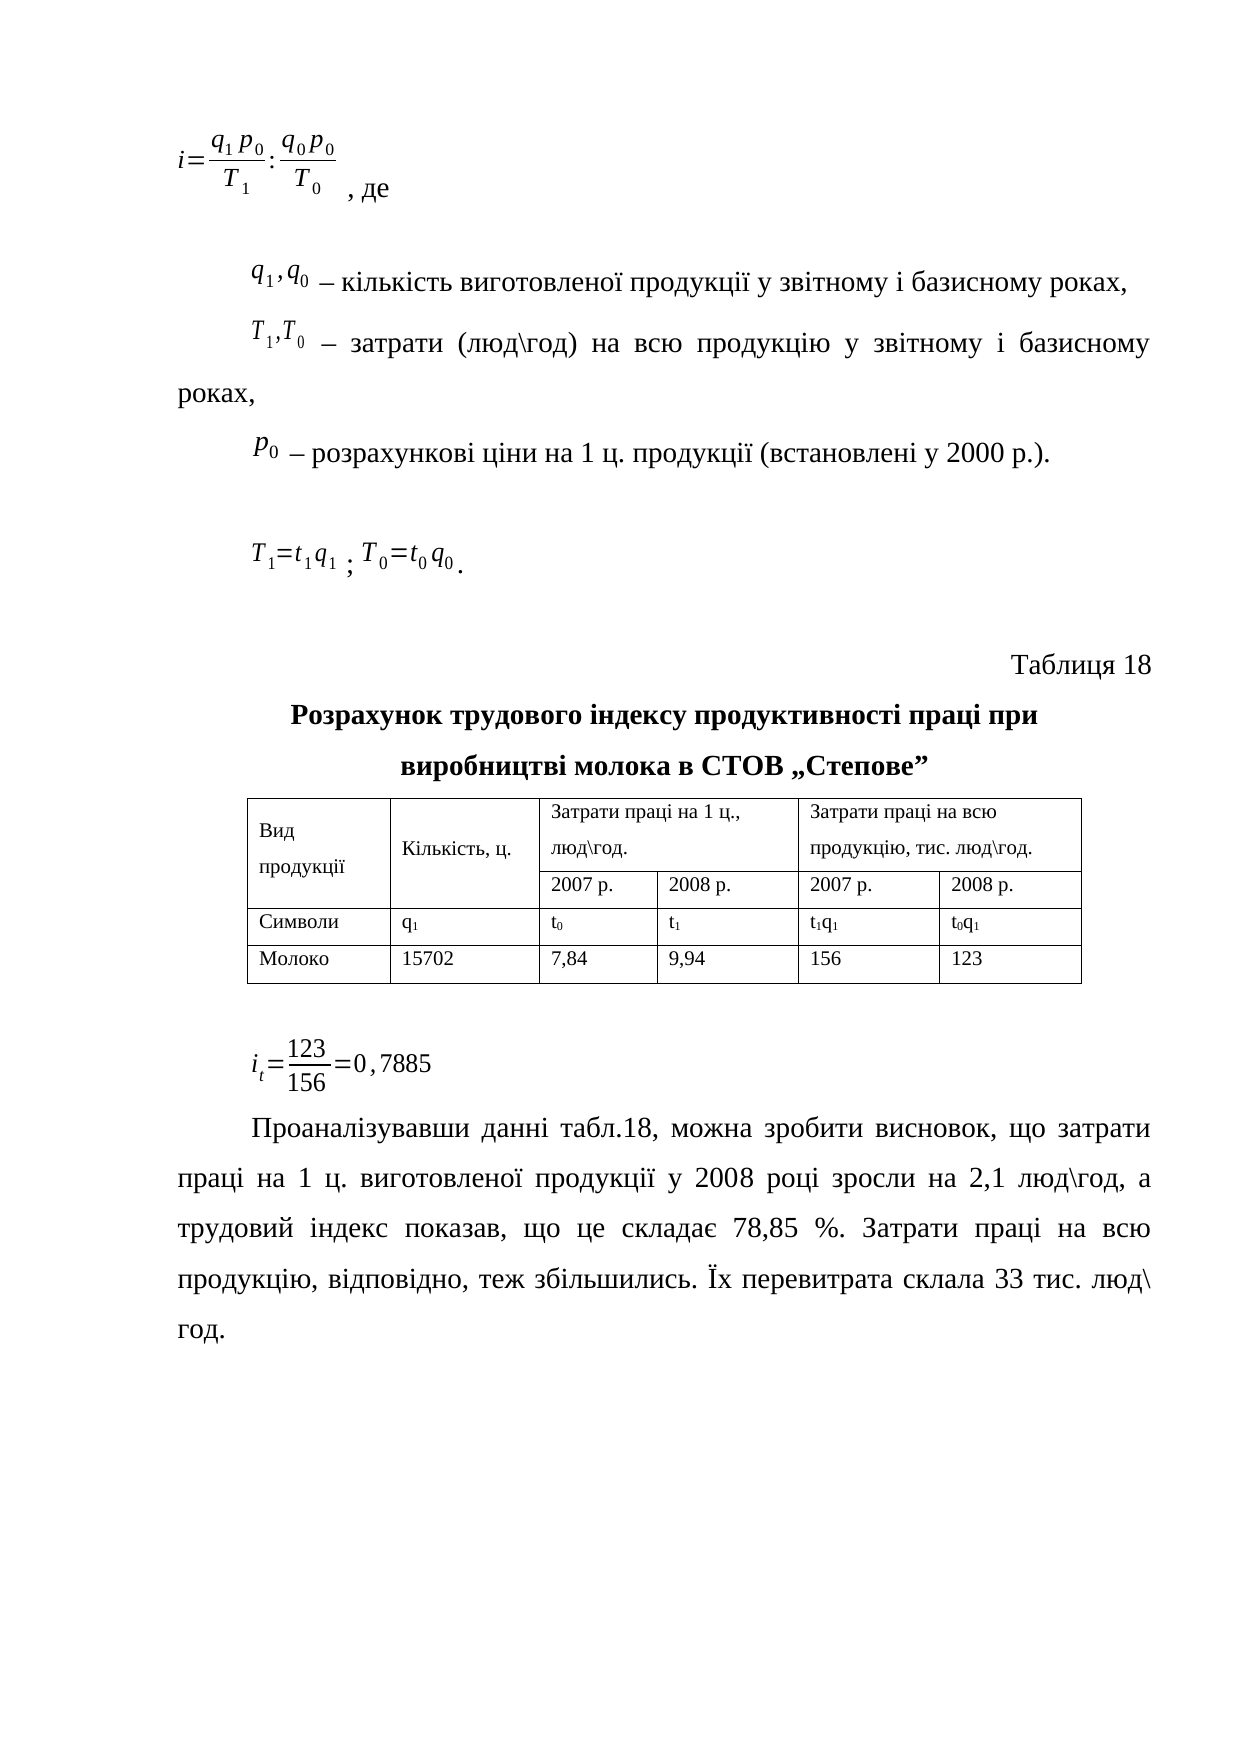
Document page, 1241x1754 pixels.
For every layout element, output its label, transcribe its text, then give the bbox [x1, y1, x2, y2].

table_cell t1q1 [799, 909, 939, 945]
table_header Кількість, ц. [391, 799, 539, 908]
table_cell q1 [391, 909, 539, 945]
table_cell 7,84 [540, 946, 657, 982]
table_cell 2007 р. [799, 872, 939, 908]
text Розрахунок трудового індексу продуктивності праці при [177, 697, 1152, 731]
table_cell Символи [248, 909, 390, 945]
table_header Вид продукції [248, 799, 390, 908]
table_cell t0q1 [940, 909, 1081, 945]
table_header Затрати праці на всю продукцію, тис. люд\год. [799, 799, 1081, 871]
table_cell 2008 р. [658, 872, 798, 908]
table_cell t1 [658, 909, 798, 945]
table_cell Молоко [248, 946, 390, 982]
table_cell t0 [540, 909, 657, 945]
table_cell 9,94 [658, 946, 798, 982]
table_cell 15702 [391, 946, 539, 982]
text – затрати (люд\год) на всю продукцію у звітному і базисному роках, [177, 314, 1152, 409]
text виробництві молока в СТОВ „Степове” [177, 748, 1152, 781]
table_cell 2008 р. [940, 872, 1081, 908]
text – розрахункові ціни на 1 ц. продукції (встановлені у 2000 р.). [177, 425, 1152, 469]
text Проаналізувавши данні табл.18, можна зробити висновок, що затрати праці на 1 ц. виготовленої продукції у 2008 році зросли на 2,1 люд\год, а трудовий індекс показав, що це складає 78,85 %. Затрати праці на всю продукцію, відповідно, теж збільшились. Їх перевитрата склала 33 тис. люд\год. [177, 1110, 1152, 1344]
text – кількість виготовленої продукції у звітному і базисному роках, [177, 254, 1152, 298]
table_cell 2007 р. [540, 872, 657, 908]
text ; . [177, 536, 1152, 580]
table_cell 123 [940, 946, 1081, 982]
text Таблиця 18 [177, 647, 1152, 681]
table_cell 156 [799, 946, 939, 982]
table_header Затрати праці на 1 ц., люд\год. [540, 799, 798, 871]
